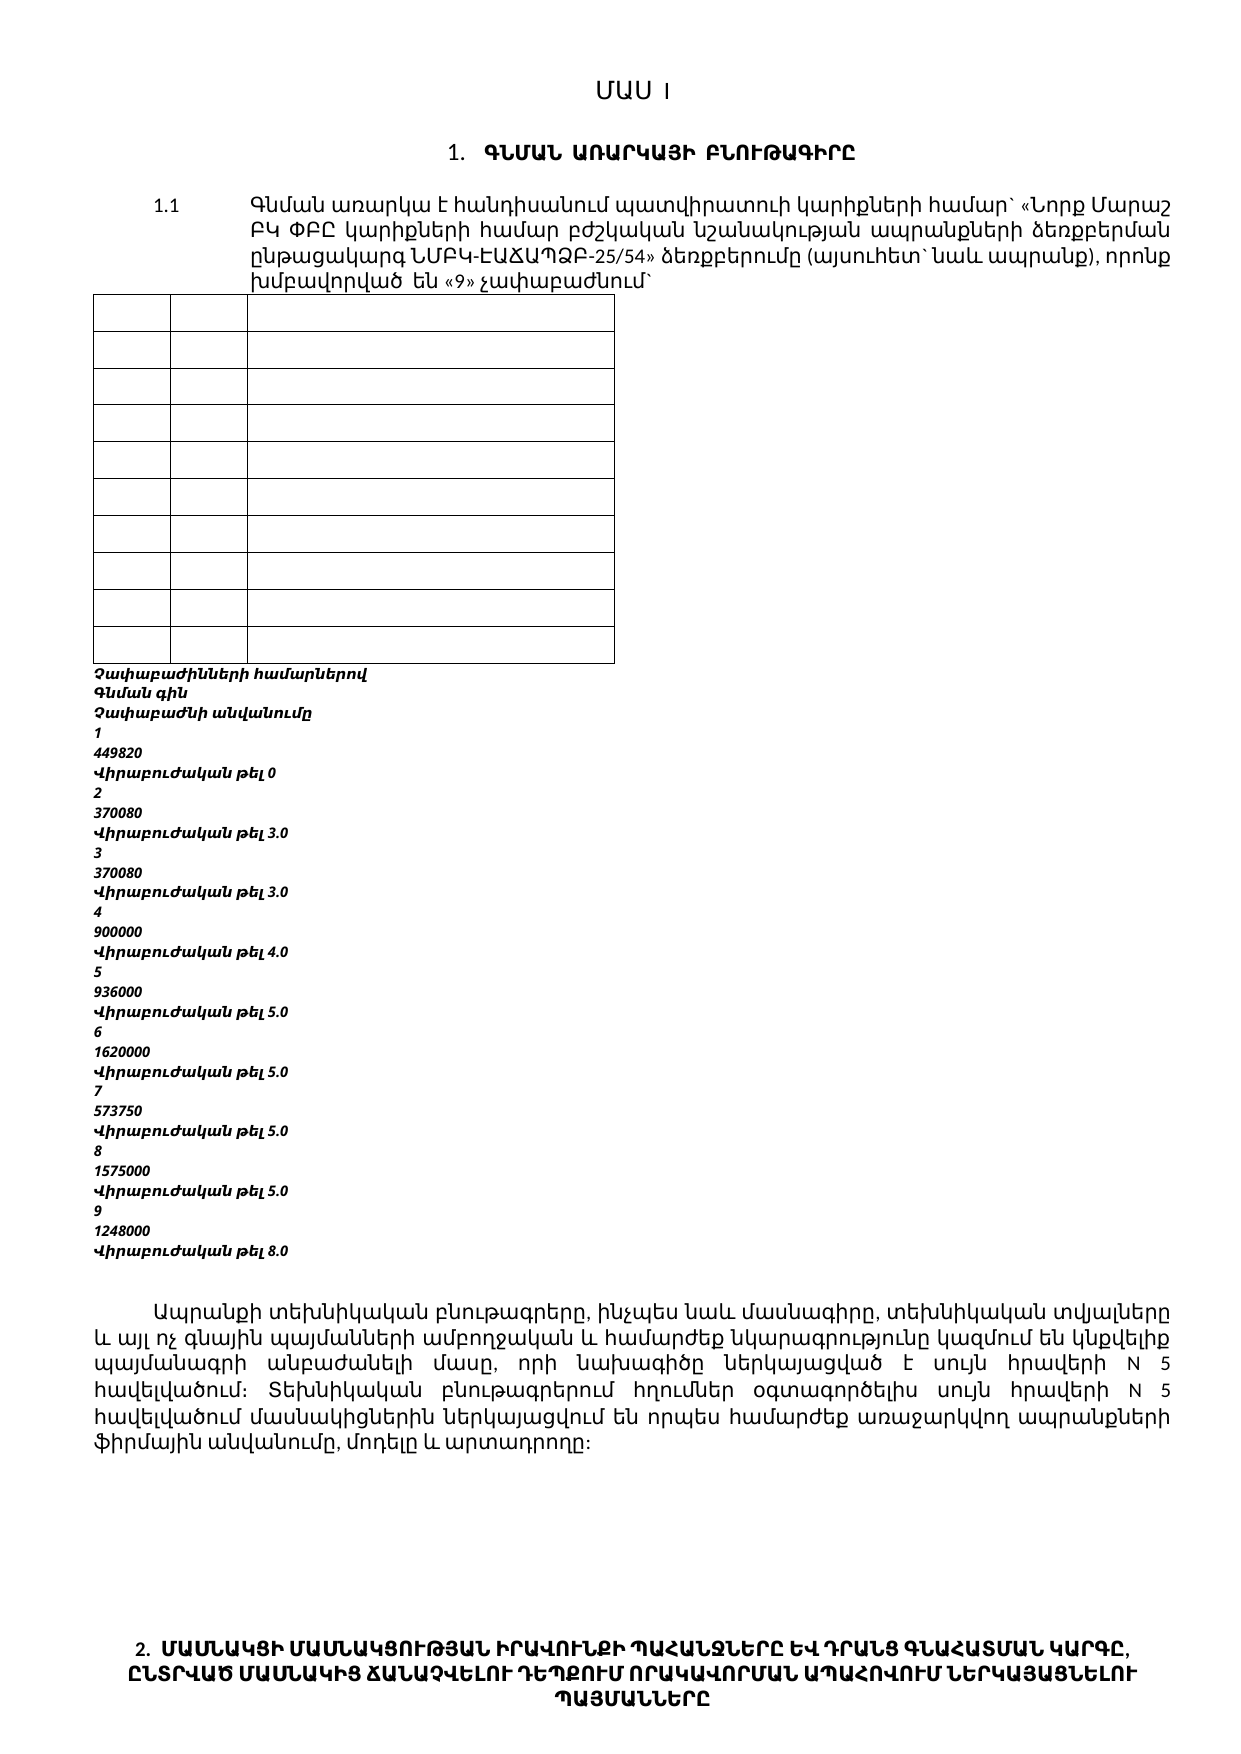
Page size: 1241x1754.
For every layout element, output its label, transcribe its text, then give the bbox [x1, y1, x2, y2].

text 2. ՄԱՍՆԱԿՑԻ ՄԱՍՆԱԿՑՈՒԹՅԱՆ ԻՐԱՎՈՒՆՔԻ ՊԱՀԱՆՋՆԵՐԸ ԵՎ ԴՐԱՆՑ ԳՆԱՀԱՏՄԱՆ ԿԱՐԳԸ, ԸՆՏՐՎԱԾ ՄԱՍՆԱԿԻՑ ՃԱՆԱՉՎԵԼՈՒ ԴԵՊՔՈՒՄ ՈՐԱԿԱՎՈՐՄԱՆ ԱՊԱՀՈՎՈՒՄ ՆԵՐԿԱՅԱՑՆԵԼՈՒ ՊԱՅՄԱՆՆԵՐԸ [94, 1636, 1171, 1712]
subtitle Գնման առարկա է հանդիսանում պատվիրատուի կարիքների համար` «Նորք Մարաշ ԲԿ ՓԲԸ կարիքների համար բժշկական նշանակության ապրանքների ձեռքբերման ընթացակարգ ՆՄԲԿ-ԷԱՃԱՊՁԲ-25/54» ձեռքբերումը (այսուհետ` նաև ապրանք), որոնք խմբավորված են «9» չափաբաժնում` [153, 192, 1171, 294]
text Ապրանքի տեխնիկական բնութագրերը, ինչպես նաև մասնագիրը, տեխնիկական տվյալները և այլ ոչ գնային պայմանների ամբողջական և համարժեք նկարագրությունը կազմում են կնքվելիք պայմանագրի անբաժանելի մասը, որի նախագիծը ներկայացված է սույն հրավերի N 5 հավելվածում։ Տեխնիկական բնութագրերում հղումներ օգտագործելիս սույն հրավերի N 5 հավելվածում մասնակիցներին ներկայացվում են որպես համարժեք առաջարկվող ապրանքների ֆիրմային անվանումը, մոդելը և արտադրողը: [94, 1299, 1171, 1455]
text ՄԱՍ I [94, 75, 1171, 106]
list ԳՆՄԱՆ ԱՌԱՐԿԱՅԻ ԲՆՈՒԹԱԳԻՐԸ [131, 136, 1171, 167]
